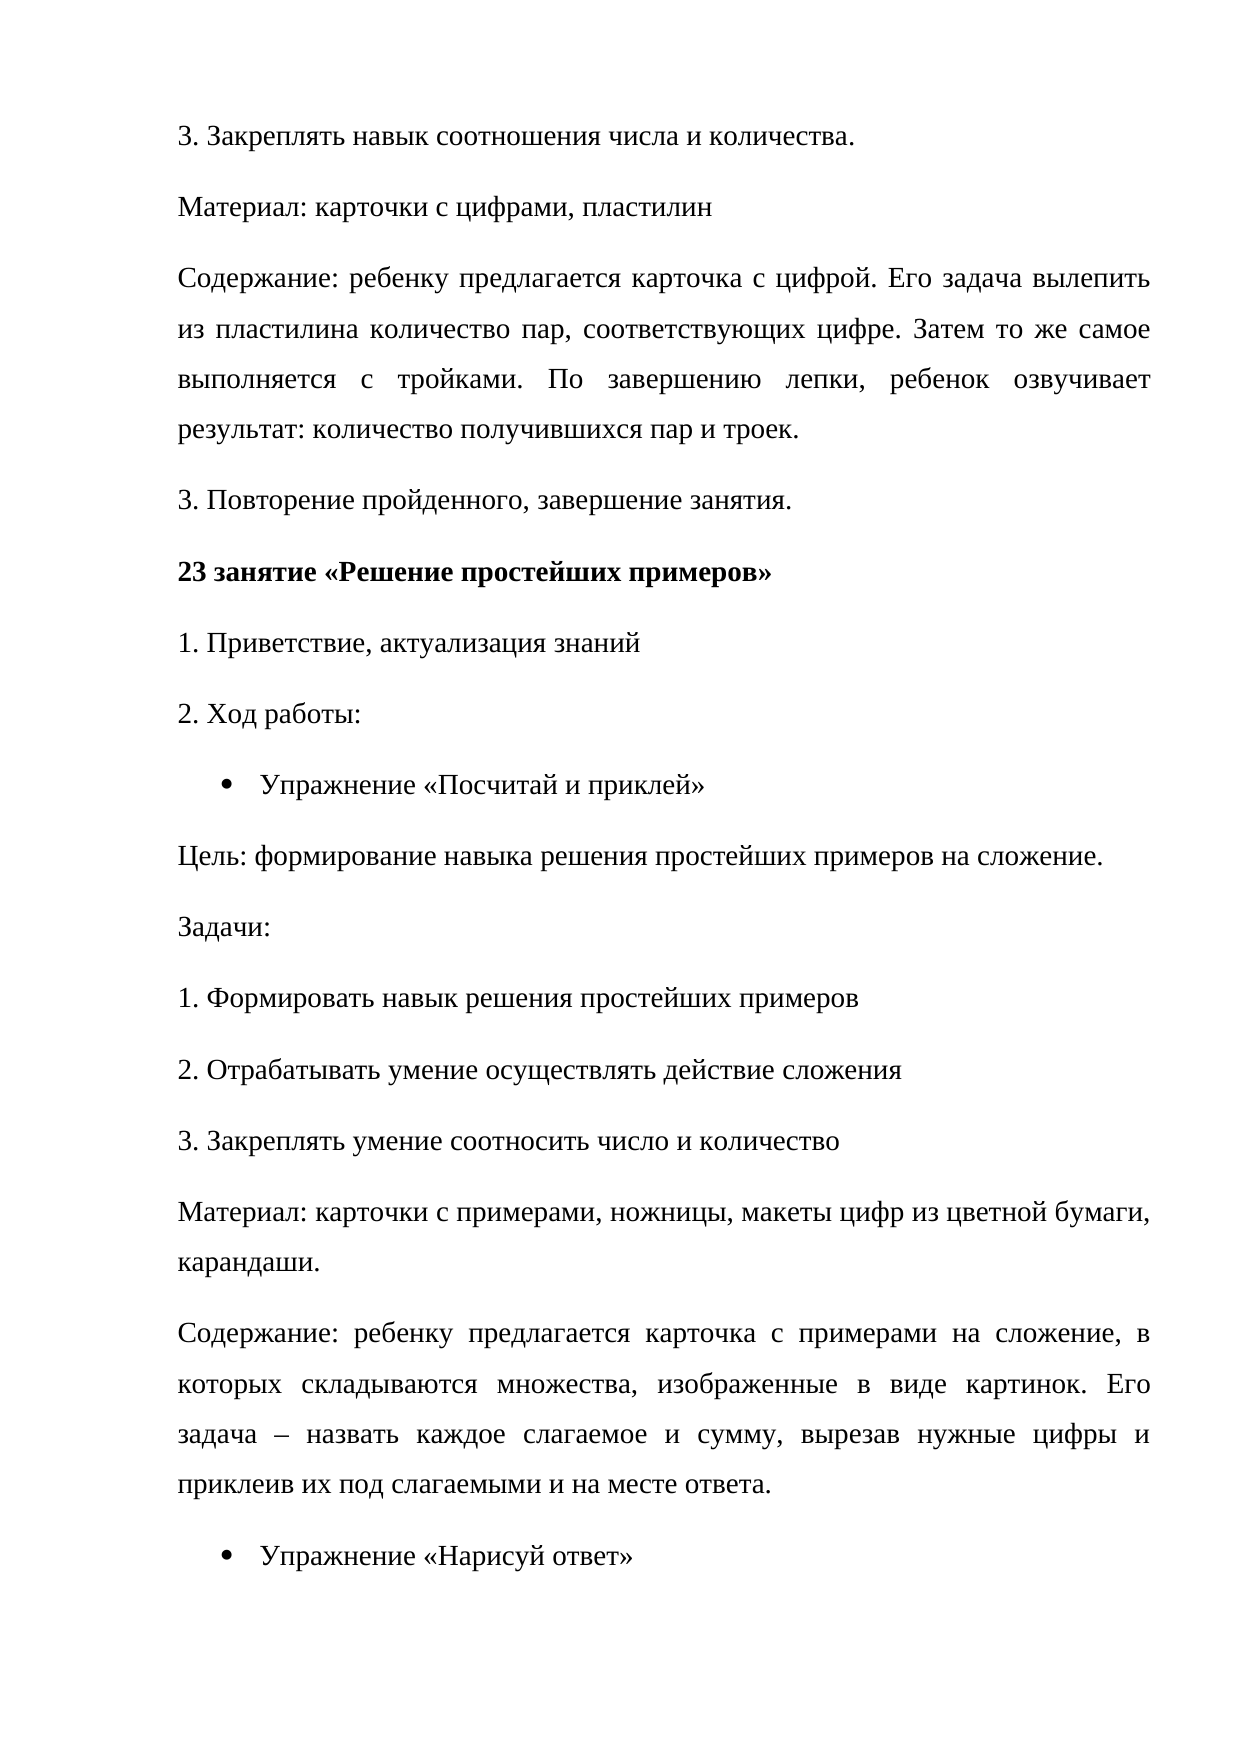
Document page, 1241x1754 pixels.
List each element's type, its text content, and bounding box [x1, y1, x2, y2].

text Содержание: ребенку предлагается карточка с примерами на сложение, в которых складываются множества, изображенные в виде картинок. Его задача – назвать каждое слагаемое и сумму, вырезав нужные цифры и приклеив их под слагаемыми и на месте ответа. [177, 1316, 1152, 1500]
text 23 занятие «Решение простейших примеров» [177, 554, 1152, 587]
text Содержание: ребенку предлагается карточка с цифрой. Его задача вылепить из пластилина количество пар, соответствующих цифре. Затем то же самое выполняется с тройками. По завершению лепки, ребенок озвучивает результат: количество получившихся пар и троек. [177, 260, 1152, 445]
text 3. Закреплять умение соотносить число и количество [177, 1123, 1152, 1156]
text Задачи: [177, 909, 1152, 943]
text Материал: карточки с цифрами, пластилин [177, 189, 1152, 223]
text 3. Закреплять навык соотношения числа и количества. [177, 118, 1152, 152]
text 3. Повторение пройденного, завершение занятия. [177, 482, 1152, 516]
text Материал: карточки с примерами, ножницы, макеты цифр из цветной бумаги, карандаши. [177, 1194, 1152, 1278]
list Упражнение «Нарисуй ответ» [222, 1538, 1152, 1571]
text 1. Формировать навык решения простейших примеров [177, 981, 1152, 1014]
text 2. Отрабатывать умение осуществлять действие сложения [177, 1052, 1152, 1085]
text 1. Приветствие, актуализация знаний [177, 625, 1152, 658]
text 2. Ход работы: [177, 696, 1152, 729]
list Упражнение «Посчитай и приклей» [222, 767, 1152, 801]
text Цель: формирование навыка решения простейших примеров на сложение. [177, 838, 1152, 872]
